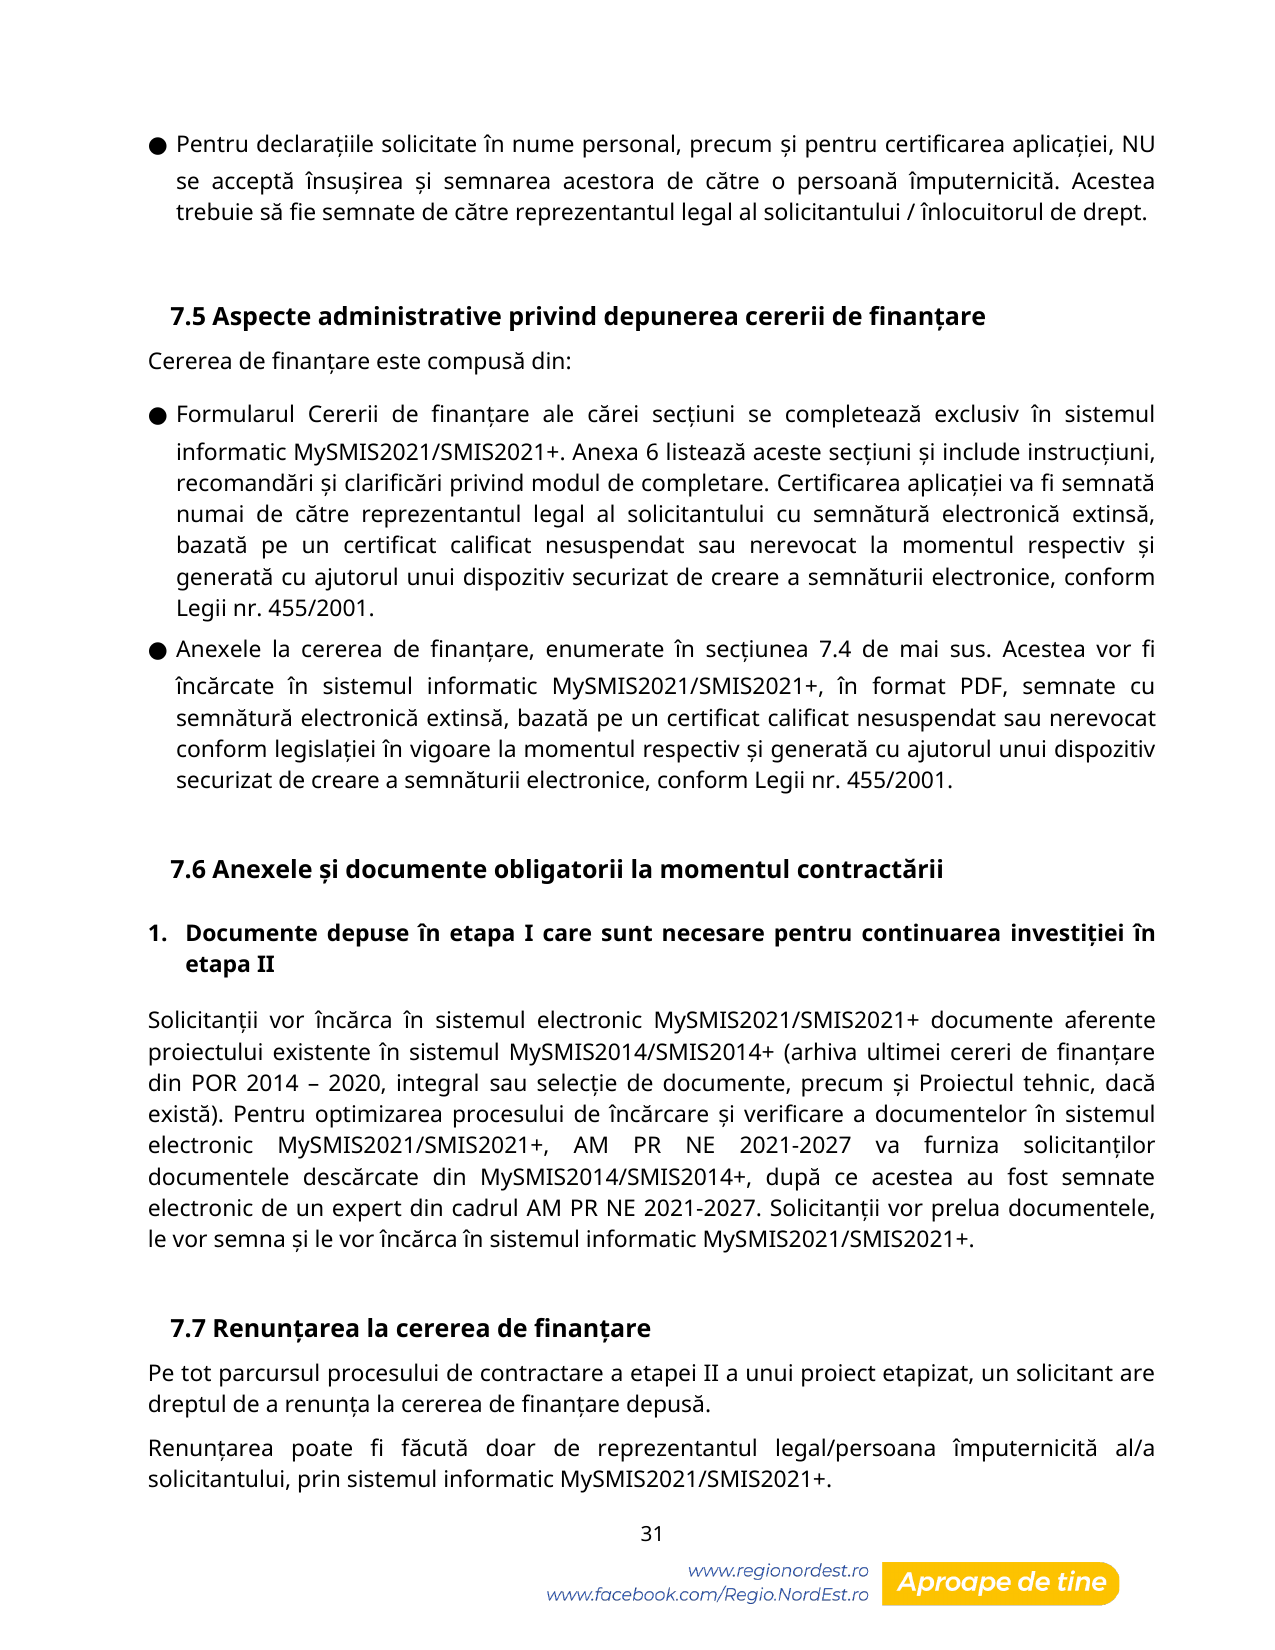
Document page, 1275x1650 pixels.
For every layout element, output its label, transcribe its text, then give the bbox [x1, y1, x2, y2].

subtitle 7.5 Aspecte administrative privind depunerea cererii de finanțare [170, 298, 1157, 332]
list Pentru declarațiile solicitate în nume personal, precum şi pentru certificarea aplicației, NU se acceptă însușirea și semnarea acestora de către o persoană împuternicită. Acestea trebuie să fie semnate de către reprezentantul legal al solicitantului / înlocuitorul de drept. [148, 118, 1157, 228]
text Solicitanții vor încărca în sistemul electronic MySMIS2021/SMIS2021+ documente aferente proiectului existente în sistemul MySMIS2014/SMIS2014+ (arhiva ultimei cereri de finanțare din POR 2014 – 2020, integral sau selecție de documente, precum și Proiectul tehnic, dacă există). Pentru optimizarea procesului de încărcare și verificare a documentelor în sistemul electronic MySMIS2021/SMIS2021+, AM PR NE 2021-2027 va furniza solicitanților documentele descărcate din MySMIS2014/SMIS2014+, după ce acestea au fost semnate electronic de un expert din cadrul AM PR NE 2021-2027. Solicitanții vor prelua documentele, le vor semna și le vor încărca în sistemul informatic MySMIS2021/SMIS2021+. [148, 1004, 1157, 1254]
list Documente depuse în etapa I care sunt necesare pentru continuarea investiției în etapa II [148, 917, 1157, 979]
list Anexele la cererea de finanțare, enumerate în secțiunea 7.4 de mai sus. Acestea vor fi încărcate în sistemul informatic MySMIS2021/SMIS2021+, în format PDF, semnate cu semnătură electronică extinsă, bazată pe un certificat calificat nesuspendat sau nerevocat conform legislației în vigoare la momentul respectiv și generată cu ajutorul unui dispozitiv securizat de creare a semnăturii electronice, conform Legii nr. 455/2001. [148, 623, 1157, 795]
subtitle 7.7 Renunțarea la cererea de finanțare [170, 1311, 1157, 1344]
text Cererea de finanțare este compusă din: [148, 345, 1157, 376]
text Pe tot parcursul procesului de contractare a etapei II a unui proiect etapizat, un solicitant are dreptul de a renunța la cererea de finanțare depusă. [148, 1357, 1157, 1419]
subtitle 7.6 Anexele și documente obligatorii la momentul contractării [170, 851, 1157, 886]
text Renunțarea poate fi făcută doar de reprezentantul legal/persoana împuternicită al/a solicitantului, prin sistemul informatic MySMIS2021/SMIS2021+. [148, 1432, 1157, 1494]
list Formularul Cererii de finanțare ale cărei secțiuni se completează exclusiv în sistemul informatic MySMIS2021/SMIS2021+. Anexa 6 listează aceste secțiuni și include instrucțiuni, recomandări și clarificări privind modul de completare. Certificarea aplicației va fi semnată numai de către reprezentantul legal al solicitantului cu semnătură electronică extinsă, bazată pe un certificat calificat nesuspendat sau nerevocat la momentul respectiv și generată cu ajutorul unui dispozitiv securizat de creare a semnăturii electronice, conform Legii nr. 455/2001. [148, 389, 1157, 623]
picture [532, 1559, 1120, 1608]
